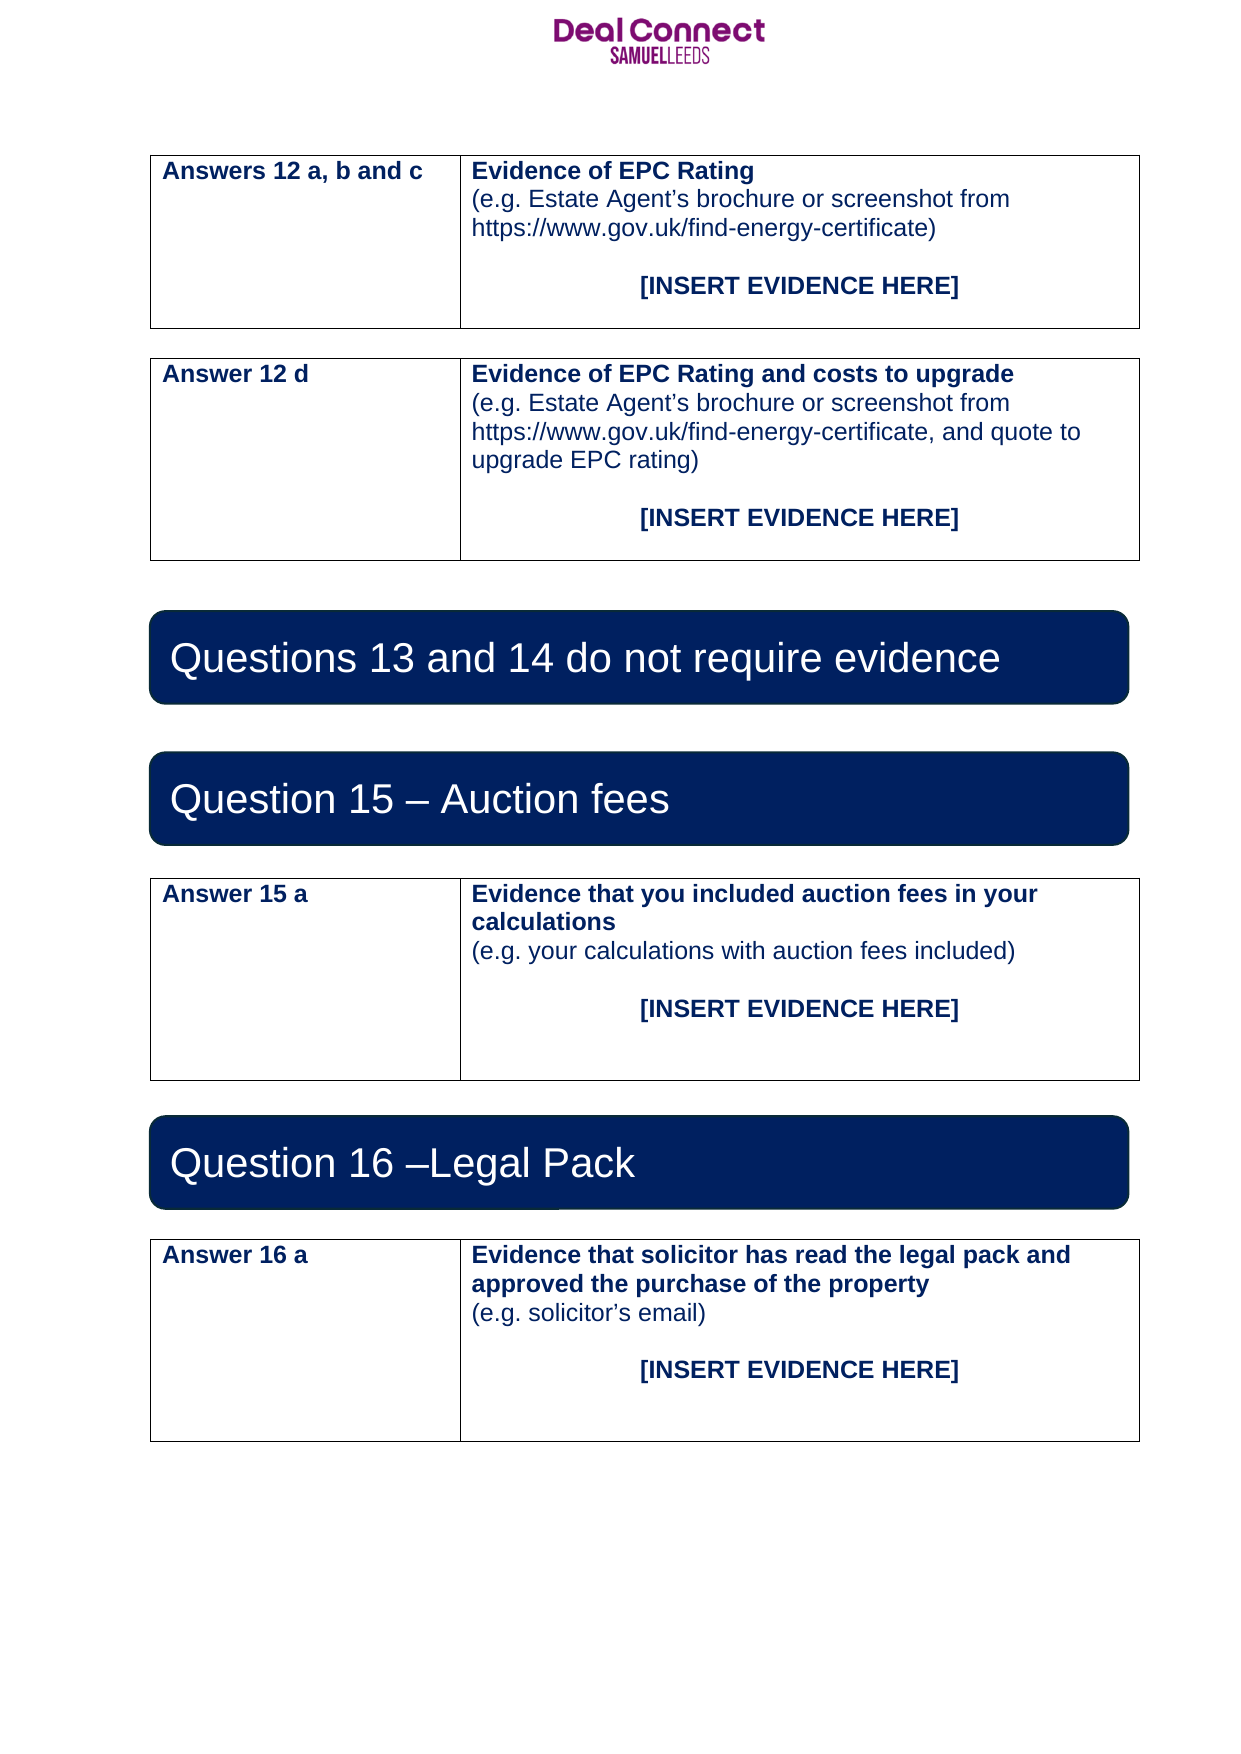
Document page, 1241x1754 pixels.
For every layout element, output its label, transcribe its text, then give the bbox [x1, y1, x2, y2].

table_header Answer 12 d [151, 359, 460, 560]
table_header Evidence that you included auction fees in your calculations (e.g. your calculations with auction fees included) [INSERT EVIDENCE HERE] [461, 879, 1139, 1080]
table_header Evidence of EPC Rating and costs to upgrade (e.g. Estate Agent’s brochure or screenshot from https://www.gov.uk/find-energy-certificate, and quote to upgrade EPC rating) [INSERT EVIDENCE HERE] [461, 359, 1139, 560]
table_header Answers 12 a, b and c [151, 156, 460, 328]
table_header Answer 15 a [151, 879, 460, 1080]
picture [545, 12, 774, 69]
table_header Evidence that solicitor has read the legal pack and approved the purchase of the property (e.g. solicitor’s email) [INSERT EVIDENCE HERE] [461, 1240, 1139, 1441]
table_header Answer 16 a [151, 1240, 460, 1441]
table_header Evidence of EPC Rating (e.g. Estate Agent’s brochure or screenshot from https://www.gov.uk/find-energy-certificate) [INSERT EVIDENCE HERE] [461, 156, 1139, 328]
